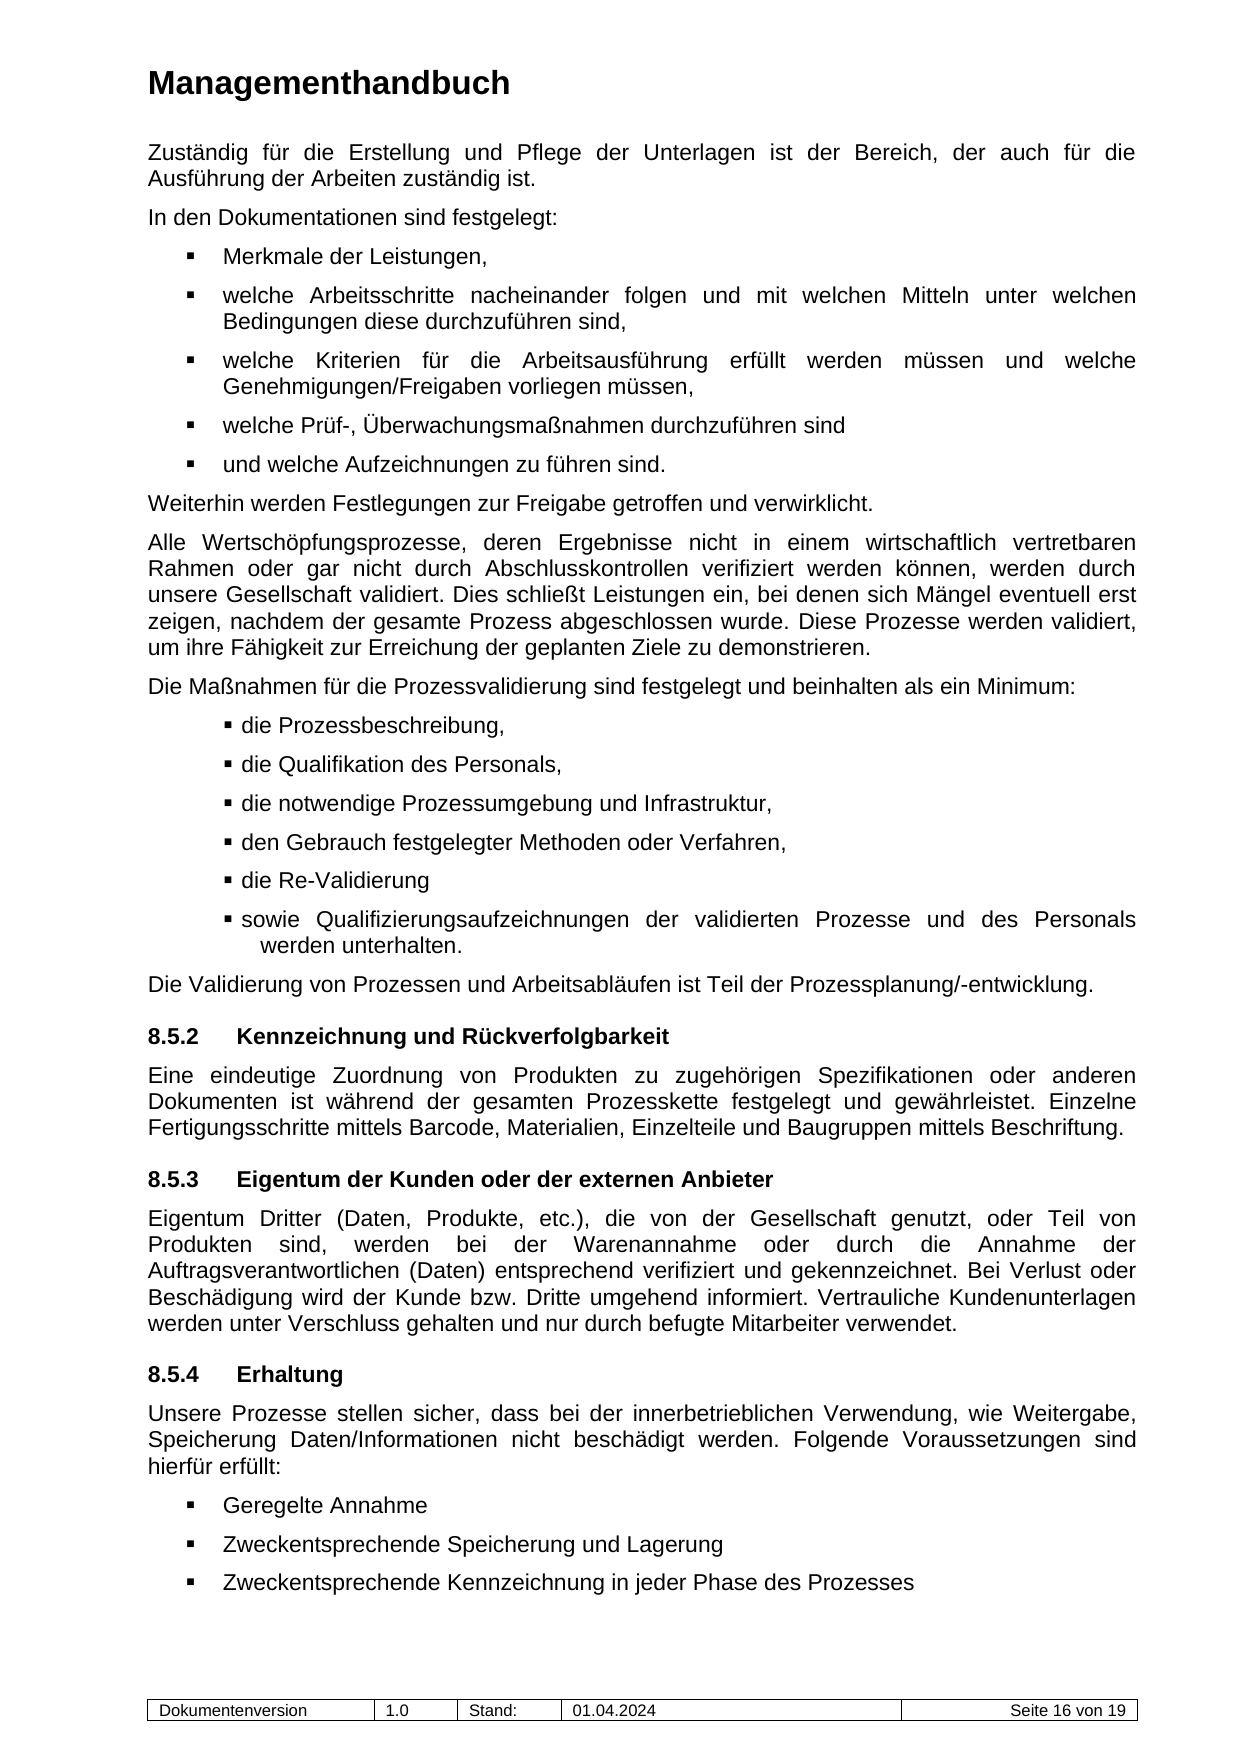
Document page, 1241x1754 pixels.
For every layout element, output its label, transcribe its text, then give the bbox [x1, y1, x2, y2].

text Die Validierung von Prozessen und Arbeitsabläufen ist Teil der Prozessplanung/-entwicklung. [148, 971, 1137, 998]
text Weiterhin werden Festlegungen zur Freigabe getroffen und verwirklicht. [148, 490, 1137, 516]
text Zuständig für die Erstellung und Pflege der Unterlagen ist der Bereich, der auch für die Ausführung der Arbeiten zuständig ist. [148, 139, 1137, 192]
list die Prozessbeschreibung, [223, 712, 1137, 738]
subtitle 8.5.4 Erhaltung [148, 1361, 1137, 1388]
list Zweckentsprechende Kennzeichnung in jeder Phase des Prozesses [185, 1569, 1137, 1596]
text In den Dokumentationen sind festgelegt: [148, 204, 1137, 230]
list Geregelte Annahme [185, 1492, 1137, 1518]
list Zweckentsprechende Speicherung und Lagerung [185, 1531, 1137, 1557]
text Die Maßnahmen für die Prozessvalidierung sind festgelegt und beinhalten als ein Minimum: [148, 673, 1137, 699]
text Eigentum Dritter (Daten, Produkte, etc.), die von der Gesellschaft genutzt, oder Teil von Produkten sind, werden bei der Warenannahme oder durch die Annahme der Auftragsverantwortlichen (Daten) entsprechend verifiziert und gekennzeichnet. Bei Verlust oder Beschädigung wird der Kunde bzw. Dritte umgehend informiert. Vertrauliche Kundenunterlagen werden unter Verschluss gehalten und nur durch befugte Mitarbeiter verwendet. [148, 1204, 1137, 1336]
list welche Prüf-, Überwachungsmaßnahmen durchzuführen sind [185, 412, 1137, 438]
list die Qualifikation des Personals, [223, 751, 1137, 777]
list die notwendige Prozessumgebung und Infrastruktur, [223, 789, 1137, 816]
list welche Arbeitsschritte nacheinander folgen und mit welchen Mitteln unter welchen Bedingungen diese durchzuführen sind, [185, 282, 1137, 334]
list Merkmale der Leistungen, [185, 243, 1137, 269]
subtitle 8.5.2 Kennzeichnung und Rückverfolgbarkeit [148, 1023, 1137, 1049]
text Alle Wertschöpfungsprozesse, deren Ergebnisse nicht in einem wirtschaftlich vertretbaren Rahmen oder gar nicht durch Abschlusskontrollen verifiziert werden können, werden durch unsere Gesellschaft validiert. Dies schließt Leistungen ein, bei denen sich Mängel eventuell erst zeigen, nachdem der gesamte Prozess abgeschlossen wurde. Diese Prozesse werden validiert, um ihre Fähigkeit zur Erreichung der geplanten Ziele zu demonstrieren. [148, 529, 1137, 661]
text Unsere Prozesse stellen sicher, dass bei der innerbetrieblichen Verwendung, wie Weitergabe, Speicherung Daten/Informationen nicht beschädigt werden. Folgende Voraussetzungen sind hierfür erfüllt: [148, 1400, 1137, 1479]
subtitle 8.5.3 Eigentum der Kunden oder der externen Anbieter [148, 1166, 1137, 1192]
list sowie Qualifizierungsaufzeichnungen der validierten Prozesse und des Personals werden unterhalten. [223, 906, 1137, 959]
list den Gebrauch festgelegter Methoden oder Verfahren, [223, 828, 1137, 855]
list und welche Aufzeichnungen zu führen sind. [185, 451, 1137, 477]
list welche Kriterien für die Arbeitsausführung erfüllt werden müssen und welche Genehmigungen/Freigaben vorliegen müssen, [185, 347, 1137, 400]
list die Re-Validierung [223, 867, 1137, 894]
text Eine eindeutige Zuordnung von Produkten zu zugehörigen Spezifikationen oder anderen Dokumenten ist während der gesamten Prozesskette festgelegt und gewährleistet. Einzelne Fertigungsschritte mittels Barcode, Materialien, Einzelteile und Baugruppen mittels Beschriftung. [148, 1062, 1137, 1141]
